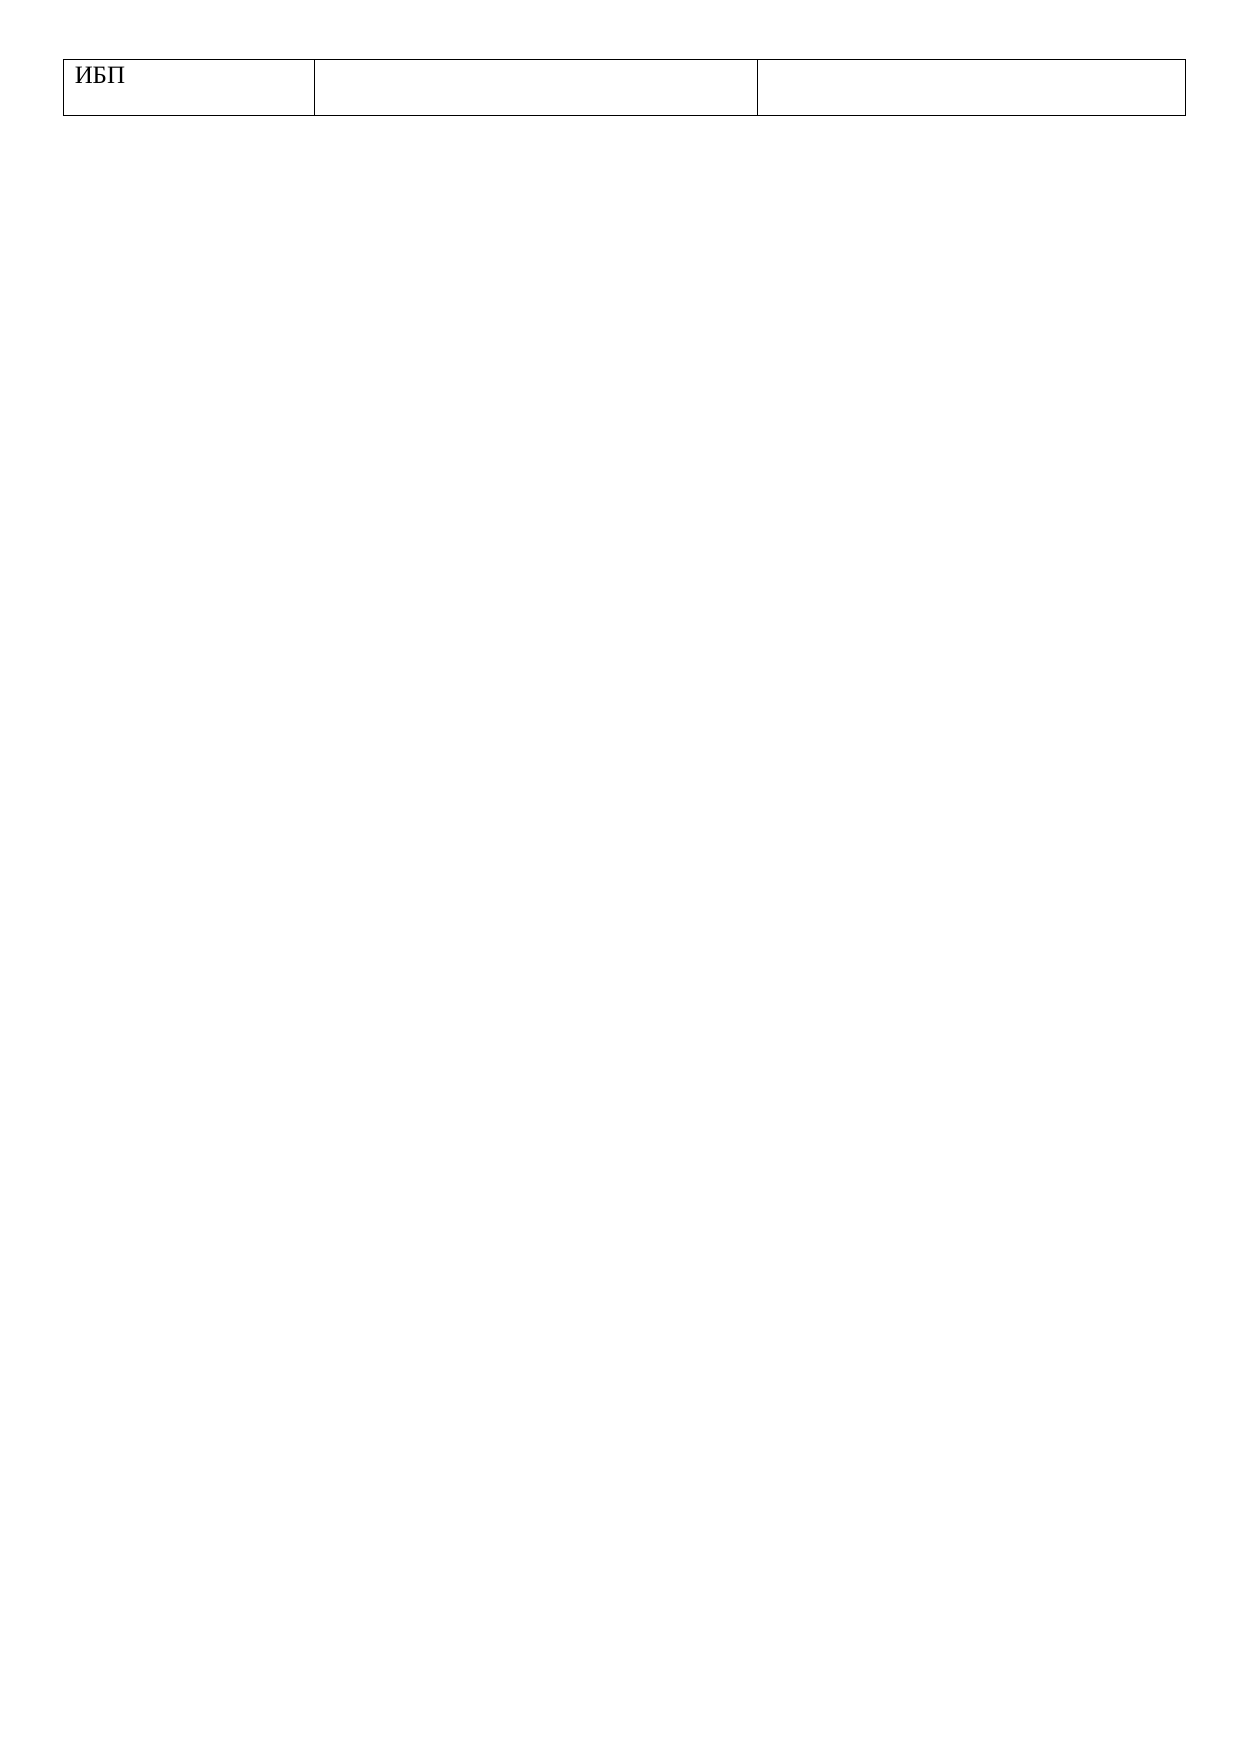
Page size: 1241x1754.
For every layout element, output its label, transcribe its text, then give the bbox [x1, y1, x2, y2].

table_cell ИБП [64, 60, 314, 115]
table_cell [315, 60, 757, 115]
table_cell [758, 60, 1185, 115]
